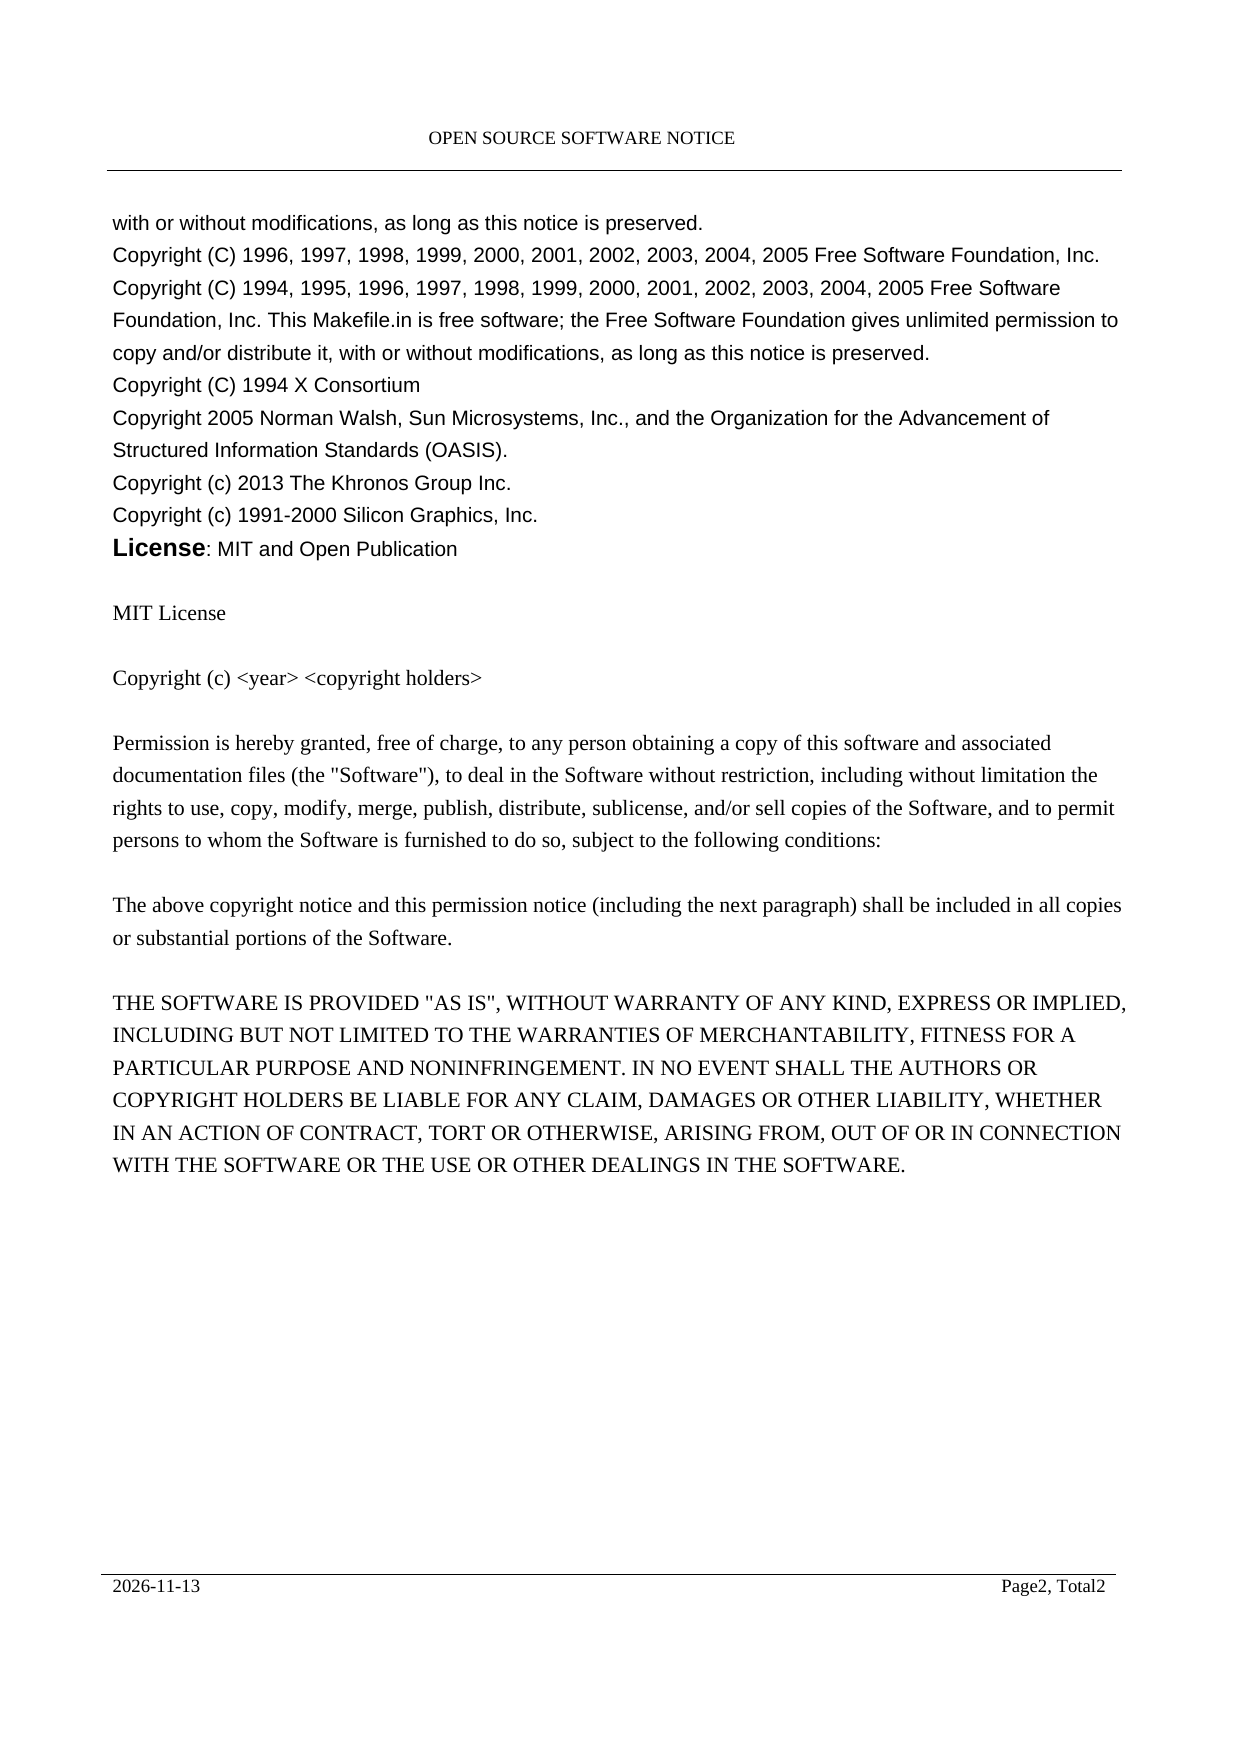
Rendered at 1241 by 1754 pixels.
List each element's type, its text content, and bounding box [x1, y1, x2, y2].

text Copyright 2005 Norman Walsh, Sun Microsystems, Inc., and the Organization for the Advancement of Structured Information Standards (OASIS). [112, 401, 1128, 466]
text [112, 206, 1128, 239]
text Copyright (c) 1991-2000 Silicon Graphics, Inc. [112, 499, 1128, 531]
text Copyright (C) 1996, 1997, 1998, 1999, 2000, 2001, 2002, 2003, 2004, 2005 Free Software Foundation, Inc. [112, 239, 1128, 271]
text Copyright (C) 1994, 1995, 1996, 1997, 1998, 1999, 2000, 2001, 2002, 2003, 2004, 2005 Free Software Foundation, Inc. This Makefile.in is free software; the Free Software Foundation gives unlimited permission to copy and/or distribute it, with or without modifications, as long as this notice is preserved. [112, 271, 1128, 369]
text Copyright (C) 1994 X Consortium [112, 369, 1128, 401]
text Copyright (c) 2013 The Khronos Group Inc. [112, 466, 1128, 499]
text License: MIT and Open Publication MIT License Copyright (c) <year> <copyright holders> Permission is hereby granted, free of charge, to any person obtaining a copy of this software and associated documentation files (the "Software"), to deal in the Software without restriction, including without limitation the rights to use, copy, modify, merge, publish, distribute, sublicense, and/or sell copies of the Software, and to permit persons to whom the Software is furnished to do so, subject to the following conditions: The above copyright notice and this permission notice (including the next paragraph) shall be included in all copies or substantial portions of the Software. THE SOFTWARE IS PROVIDED "AS IS", WITHOUT WARRANTY OF ANY KIND, EXPRESS OR IMPLIED, INCLUDING BUT NOT LIMITED TO THE WARRANTIES OF MERCHANTABILITY, FITNESS FOR A PARTICULAR PURPOSE AND NONINFRINGEMENT. IN NO EVENT SHALL THE AUTHORS OR COPYRIGHT HOLDERS BE LIABLE FOR ANY CLAIM, DAMAGES OR OTHER LIABILITY, WHETHER IN AN ACTION OF CONTRACT, TORT OR OTHERWISE, ARISING FROM, OUT OF OR IN CONNECTION WITH THE SOFTWARE OR THE USE OR OTHER DEALINGS IN THE SOFTWARE. [112, 531, 1128, 1246]
